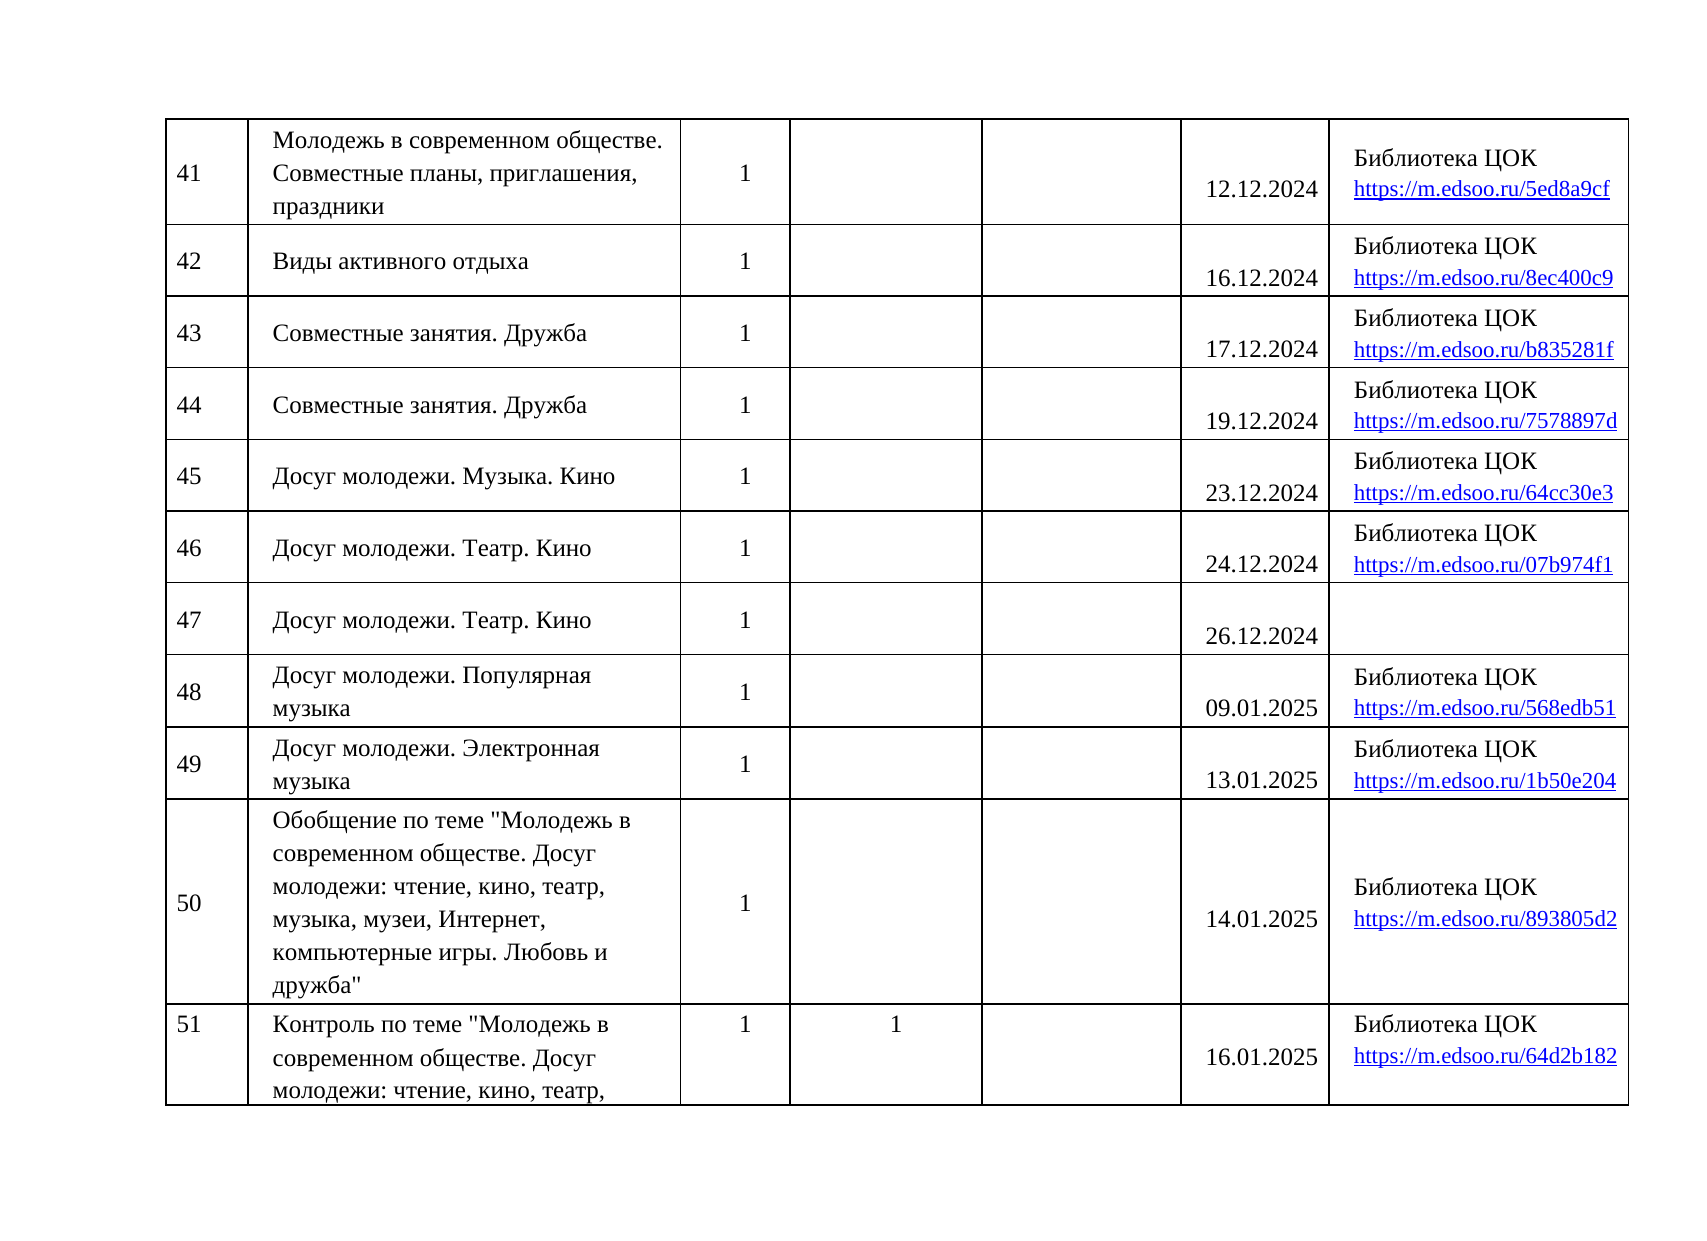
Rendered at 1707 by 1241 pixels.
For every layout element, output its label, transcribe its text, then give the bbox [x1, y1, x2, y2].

table_cell Обобщение по теме "Молодежь в современном обществе. Досуг молодежи: чтение, кино, театр, музыка, музеи, Интернет, компьютерные игры. Любовь и дружба" [249, 800, 680, 1003]
table_cell 41 [167, 120, 247, 223]
table_cell [983, 120, 1180, 223]
table_cell [791, 120, 981, 223]
table_cell Досуг молодежи. Электронная музыка [249, 728, 680, 798]
table_cell Библиотека ЦОК https://m.edsoo.ru/8ec400c9 [1330, 225, 1628, 295]
table_cell [983, 225, 1180, 295]
table_cell [983, 1005, 1180, 1104]
table_cell 1 [681, 800, 789, 1003]
table_cell Библиотека ЦОК https://m.edsoo.ru/07b974f1 [1330, 512, 1628, 582]
table_cell 1 [681, 655, 789, 726]
table_cell Досуг молодежи. Театр. Кино [249, 512, 680, 582]
table_cell [791, 512, 981, 582]
table_cell Досуг молодежи. Театр. Кино [249, 583, 680, 653]
table_cell [983, 440, 1180, 510]
table_cell 24.12.2024 [1182, 512, 1328, 582]
table_cell [791, 800, 981, 1003]
table_cell [983, 512, 1180, 582]
table_cell 17.12.2024 [1182, 297, 1328, 367]
table_cell 48 [167, 655, 247, 726]
table_cell 19.12.2024 [1182, 368, 1328, 438]
table_cell 1 [681, 120, 789, 223]
table_cell 1 [681, 583, 789, 653]
table_cell 51 [167, 1005, 247, 1104]
table_cell [983, 800, 1180, 1003]
table_cell 42 [167, 225, 247, 295]
table_cell Библиотека ЦОК https://m.edsoo.ru/b835281f [1330, 297, 1628, 367]
table_cell 50 [167, 800, 247, 1003]
table_cell [791, 583, 981, 653]
table_cell 1 [681, 1005, 789, 1104]
table_cell [791, 297, 981, 367]
table_cell 14.01.2025 [1182, 800, 1328, 1003]
table_cell 16.01.2025 [1182, 1005, 1328, 1104]
table_cell 47 [167, 583, 247, 653]
table_cell 45 [167, 440, 247, 510]
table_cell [1330, 1005, 1628, 1104]
table_cell [791, 440, 981, 510]
table_cell 49 [167, 728, 247, 798]
table_cell 23.12.2024 [1182, 440, 1328, 510]
table_cell 1 [681, 512, 789, 582]
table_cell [249, 1005, 680, 1104]
table_cell [983, 728, 1180, 798]
table_cell [791, 728, 981, 798]
table_cell Библиотека ЦОК https://m.edsoo.ru/893805d2 [1330, 800, 1628, 1003]
table_cell Виды активного отдыха [249, 225, 680, 295]
table_cell 26.12.2024 [1182, 583, 1328, 653]
table_cell [791, 368, 981, 438]
table_cell 09.01.2025 [1182, 655, 1328, 726]
table_cell 1 [681, 728, 789, 798]
table_cell 13.01.2025 [1182, 728, 1328, 798]
table_cell Совместные занятия. Дружба [249, 297, 680, 367]
table_cell Совместные занятия. Дружба [249, 368, 680, 438]
table_cell Библиотека ЦОК https://m.edsoo.ru/1b50e204 [1330, 728, 1628, 798]
table_cell [791, 225, 981, 295]
table_cell [983, 655, 1180, 726]
table_cell Молодежь в современном обществе. Совместные планы, приглашения, праздники [249, 120, 680, 223]
table_cell Библиотека ЦОК https://m.edsoo.ru/7578897d [1330, 368, 1628, 438]
table_cell Библиотека ЦОК https://m.edsoo.ru/5ed8a9cf [1330, 120, 1628, 223]
table_cell [983, 583, 1180, 653]
table_cell [983, 368, 1180, 438]
table_cell 1 [681, 440, 789, 510]
table_cell 12.12.2024 [1182, 120, 1328, 223]
table_cell [1330, 583, 1628, 653]
table_cell 1 [791, 1005, 981, 1104]
table_cell 1 [681, 297, 789, 367]
table_cell 1 [681, 368, 789, 438]
table_cell Досуг молодежи. Музыка. Кино [249, 440, 680, 510]
table_cell Досуг молодежи. Популярная музыка [249, 655, 680, 726]
table_cell 16.12.2024 [1182, 225, 1328, 295]
table_cell 1 [681, 225, 789, 295]
table_cell [791, 655, 981, 726]
table_cell [983, 297, 1180, 367]
table_cell 46 [167, 512, 247, 582]
table_cell 44 [167, 368, 247, 438]
table_cell 43 [167, 297, 247, 367]
table_cell Библиотека ЦОК https://m.edsoo.ru/64cc30e3 [1330, 440, 1628, 510]
table_cell Библиотека ЦОК https://m.edsoo.ru/568edb51 [1330, 655, 1628, 726]
